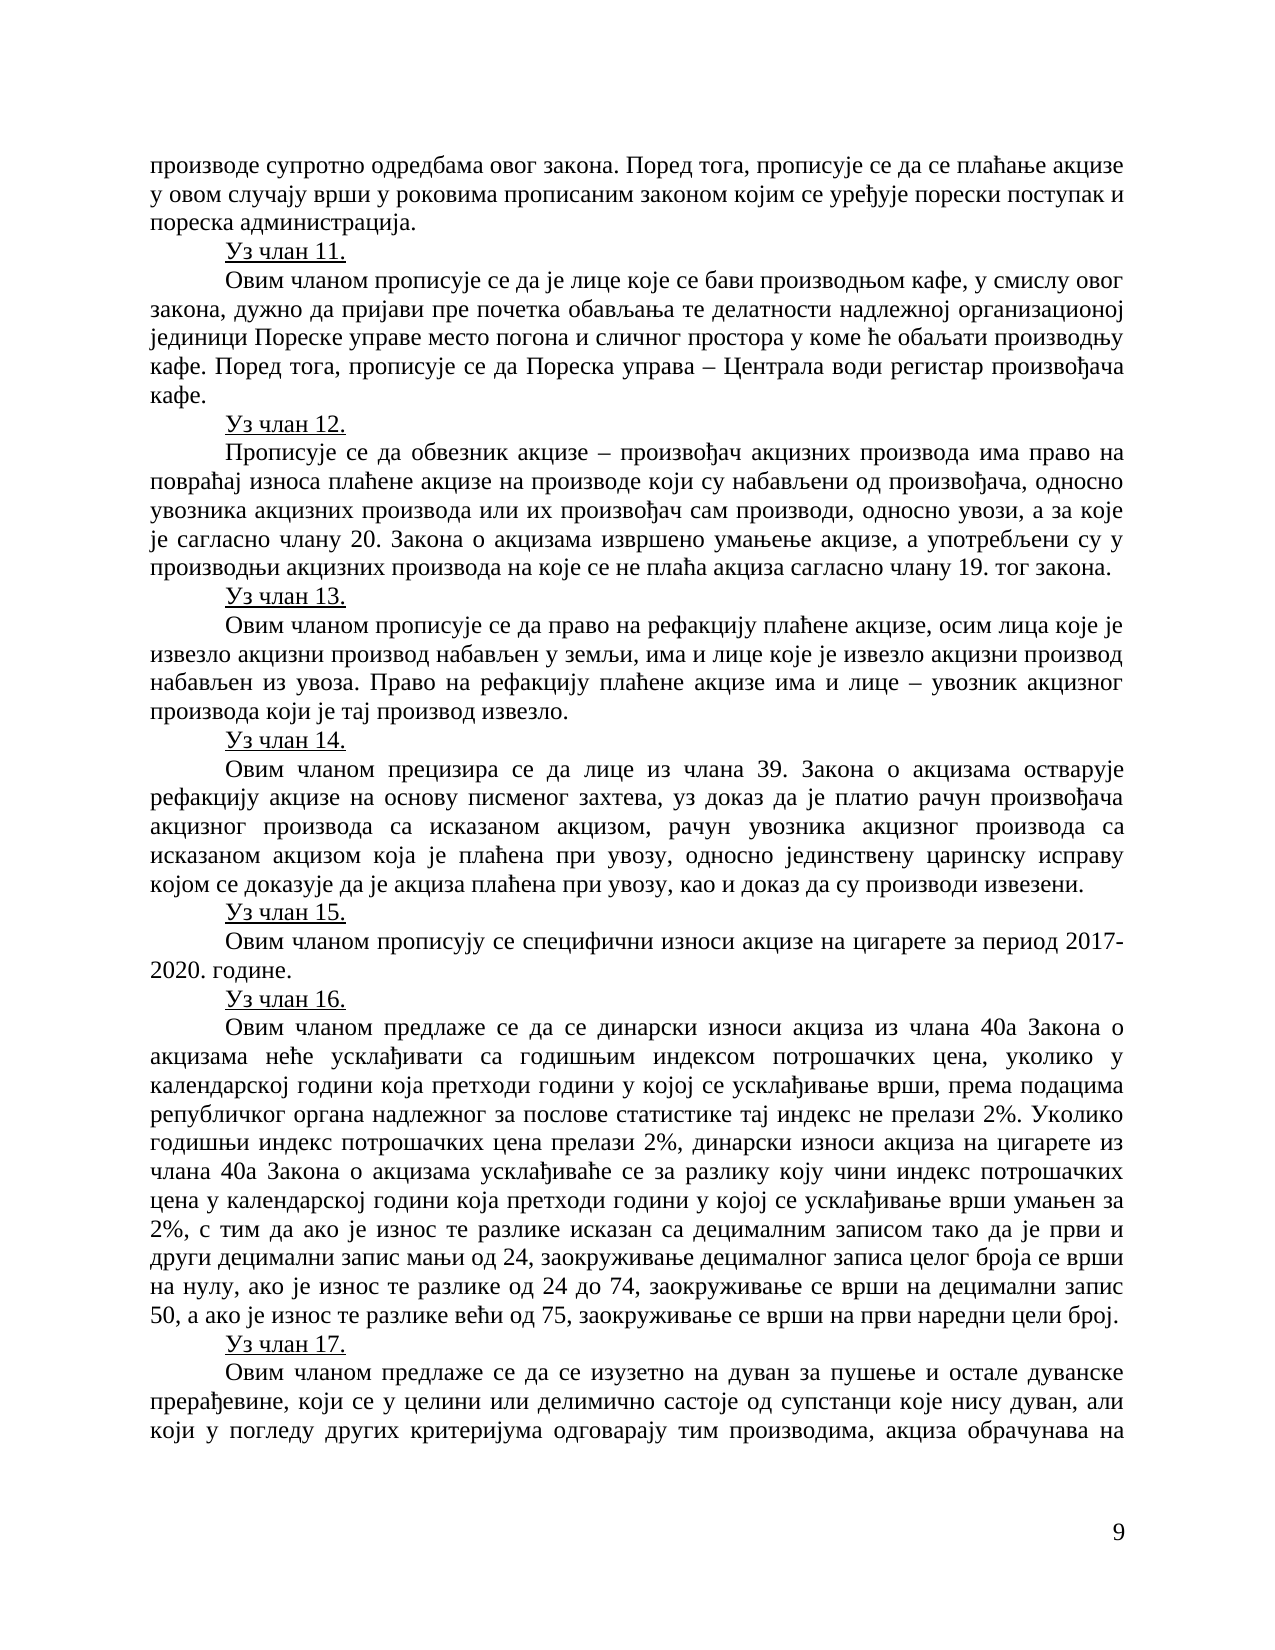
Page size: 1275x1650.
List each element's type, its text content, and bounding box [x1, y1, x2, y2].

text Овим чланом прописују се специфични износи акцизе на цигарете за период 2017-2020. године. [150, 926, 1125, 984]
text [150, 1357, 1125, 1444]
text Овим чланом прецизира се да лице из члана 39. Закона о акцизама остварује рефакцију акцизе на основу писменог захтева, уз доказ да је платио рачун произвођача акцизног производа са исказаном акцизом, рачун увозника акцизног производа са исказаном акцизом која је плаћена при увозу, односно јединствену царинску исправу којом се доказује да је акциза плаћена при увозу, као и доказ да су производи извезени. [150, 754, 1125, 897]
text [150, 150, 1125, 236]
text Овим чланом прописује се да право на рефакцију плаћене акцизе, осим лица које је извезло акцизни производ набављен у земљи, има и лице које је извезло акцизни производ набављен из увоза. Право на рефакцију плаћене акцизе има и лице – увозник акцизног производа који је тај производ извезло. [150, 610, 1125, 725]
text Прописује се да обвезник акцизе – произвођач акцизних производа има право на повраћај износа плаћене акцизе на производе који су набављени од произвођача, односно увозника акцизних производа или их произвођач сам производи, односно увози, а за које је сагласно члану 20. Закона о акцизама извршено умањење акцизе, а употребљени су у производњи акцизних производа на које се не плаћа акциза сагласно члану 19. тог закона. [150, 437, 1125, 581]
text Овим чланом предлаже се да се динарски износи акциза из члана 40а Закона о акцизама неће усклађивати са годишњим индексом потрошачких цена, уколико у календарској години која претходи години у којој се усклађивање врши, према подацима републичког органа надлежног за послове статистике тај индекс не прелази 2%. Уколико годишњи индекс потрошачких цена прелази 2%, динарски износи акциза на цигарете из члана 40а Закона о акцизама усклађиваће се за разлику коју чини индекс потрошачких цена у календарској години која претходи години у којој се усклађивање врши умањен за 2%, с тим да ако је износ те разлике исказан са децималним записом тако да је први и други децимални запис мањи од 24, заокруживање децималног записа целог броја се врши на нулу, ако је износ те разлике од 24 до 74, заокруживање се врши на децимални запис 50, а ако је износ те разлике већи од 75, заокруживање се врши на први наредни цели број. [150, 1012, 1125, 1329]
text Уз члан 16. [150, 984, 1125, 1012]
text Уз члан 14. [150, 725, 1125, 754]
text Уз члан 13. [150, 581, 1125, 610]
text Уз члан 15. [150, 897, 1125, 926]
text Уз члан 12. [150, 409, 1125, 437]
text Овим чланом прописује се да је лице које се бави производњом кафе, у смислу овог закона, дужно да пријави пре почетка обављања те делатности надлежној организационој јединици Пореске управе место погона и сличног простора у коме ће обаљати производњу кафе. Поред тога, прописује се да Пореска управа – Централа води регистар произвођача кафе. [150, 265, 1125, 409]
text Уз члан 17. [150, 1329, 1125, 1357]
text Уз члан 11. [150, 236, 1125, 265]
